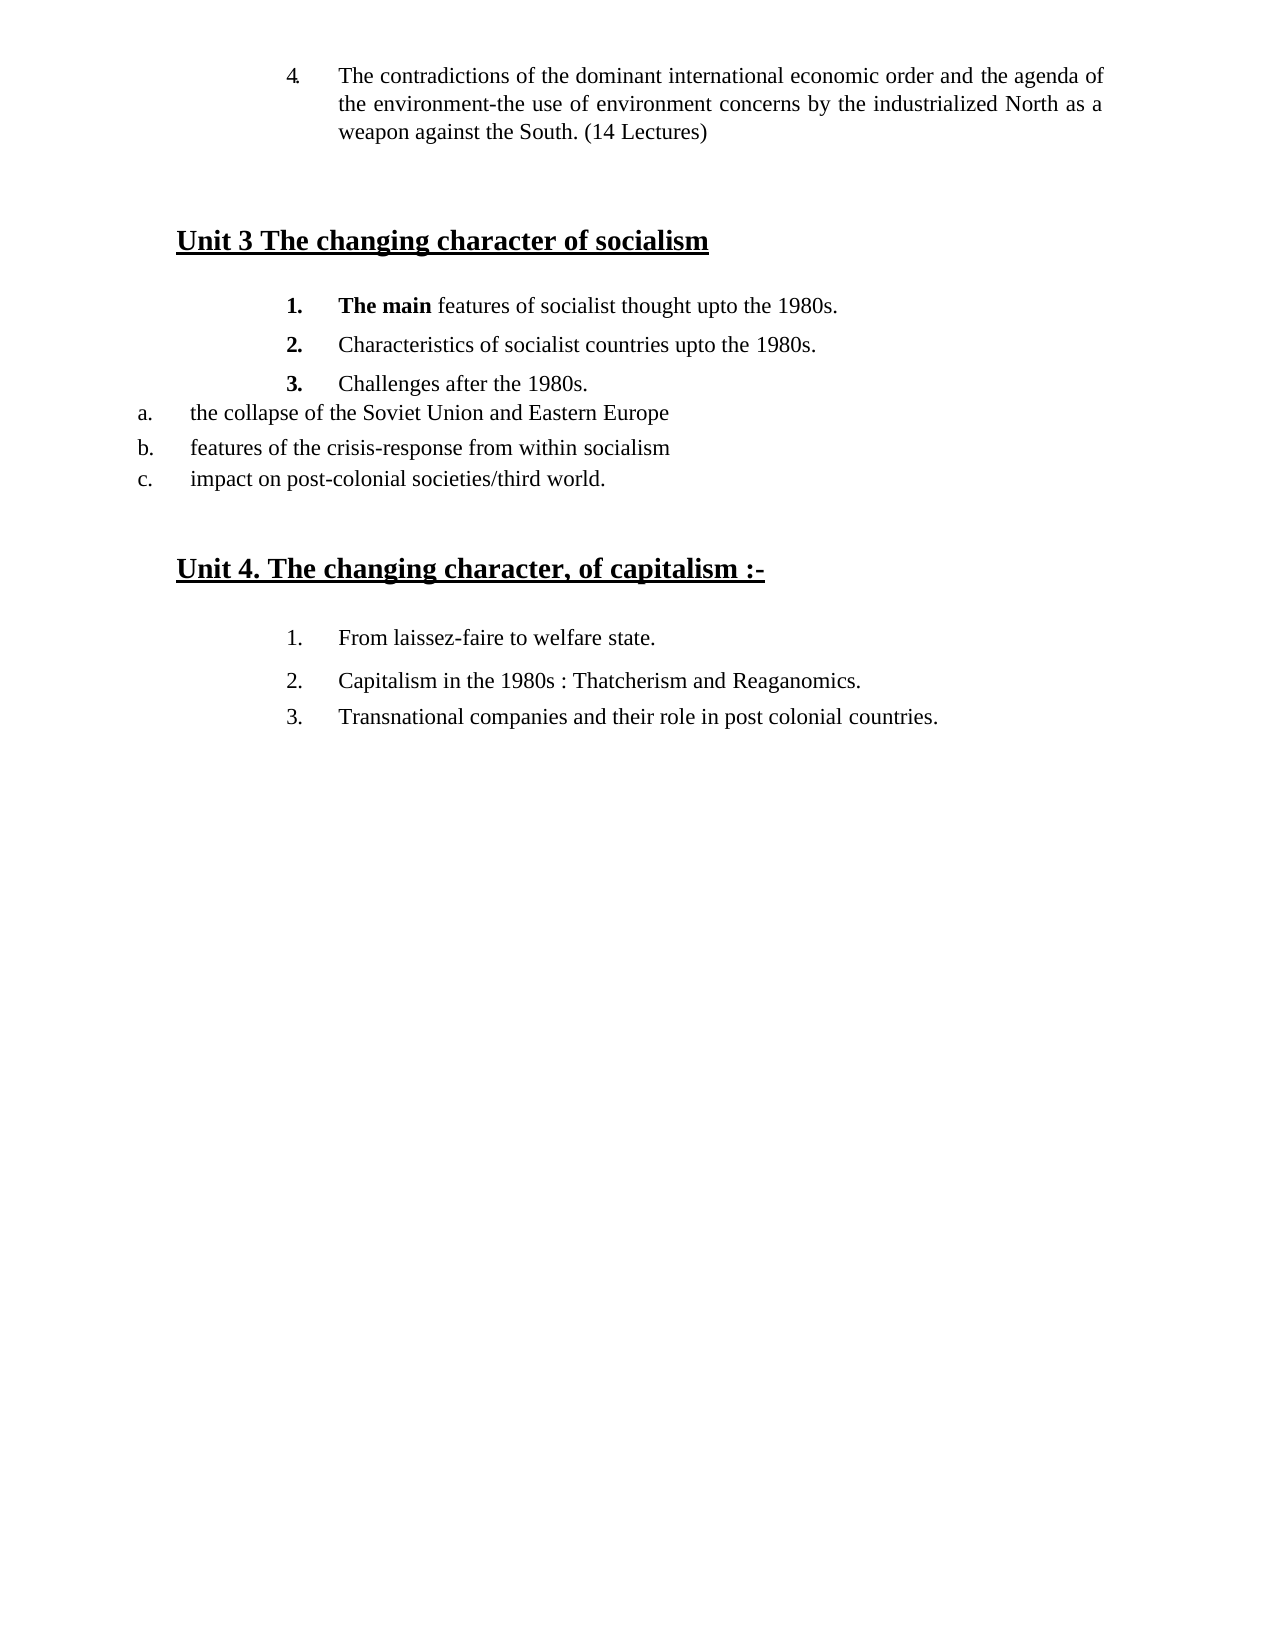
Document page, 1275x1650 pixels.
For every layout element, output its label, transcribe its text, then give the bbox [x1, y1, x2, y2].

list features of the crisis-response from within socialism [137, 434, 982, 461]
list the collapse of the Soviet Union and Eastern Europe [137, 399, 982, 425]
list The main features of socialist thought upto the 1980s. [286, 293, 1200, 319]
list From laissez-faire to welfare state. [286, 624, 1200, 650]
list Capitalism in the 1980s : Thatcherism and Reaganomics. [286, 667, 1200, 694]
list The contradictions of the dominant international economic order and the agenda of the environment-the use of environment concerns by the industrialized North as a weapon against the South. (14 Lectures) [286, 62, 1104, 144]
subtitle Unit 4. The changing character, of capitalism :- [176, 551, 1200, 584]
list impact on post-colonial societies/third world. [137, 465, 982, 491]
list Transnational companies and their role in post colonial countries. [286, 703, 1200, 729]
list Characteristics of socialist countries upto the 1980s. [286, 331, 1200, 357]
subtitle Unit 3 The changing character of socialism [176, 223, 1200, 256]
list Challenges after the 1980s. [286, 370, 1200, 396]
